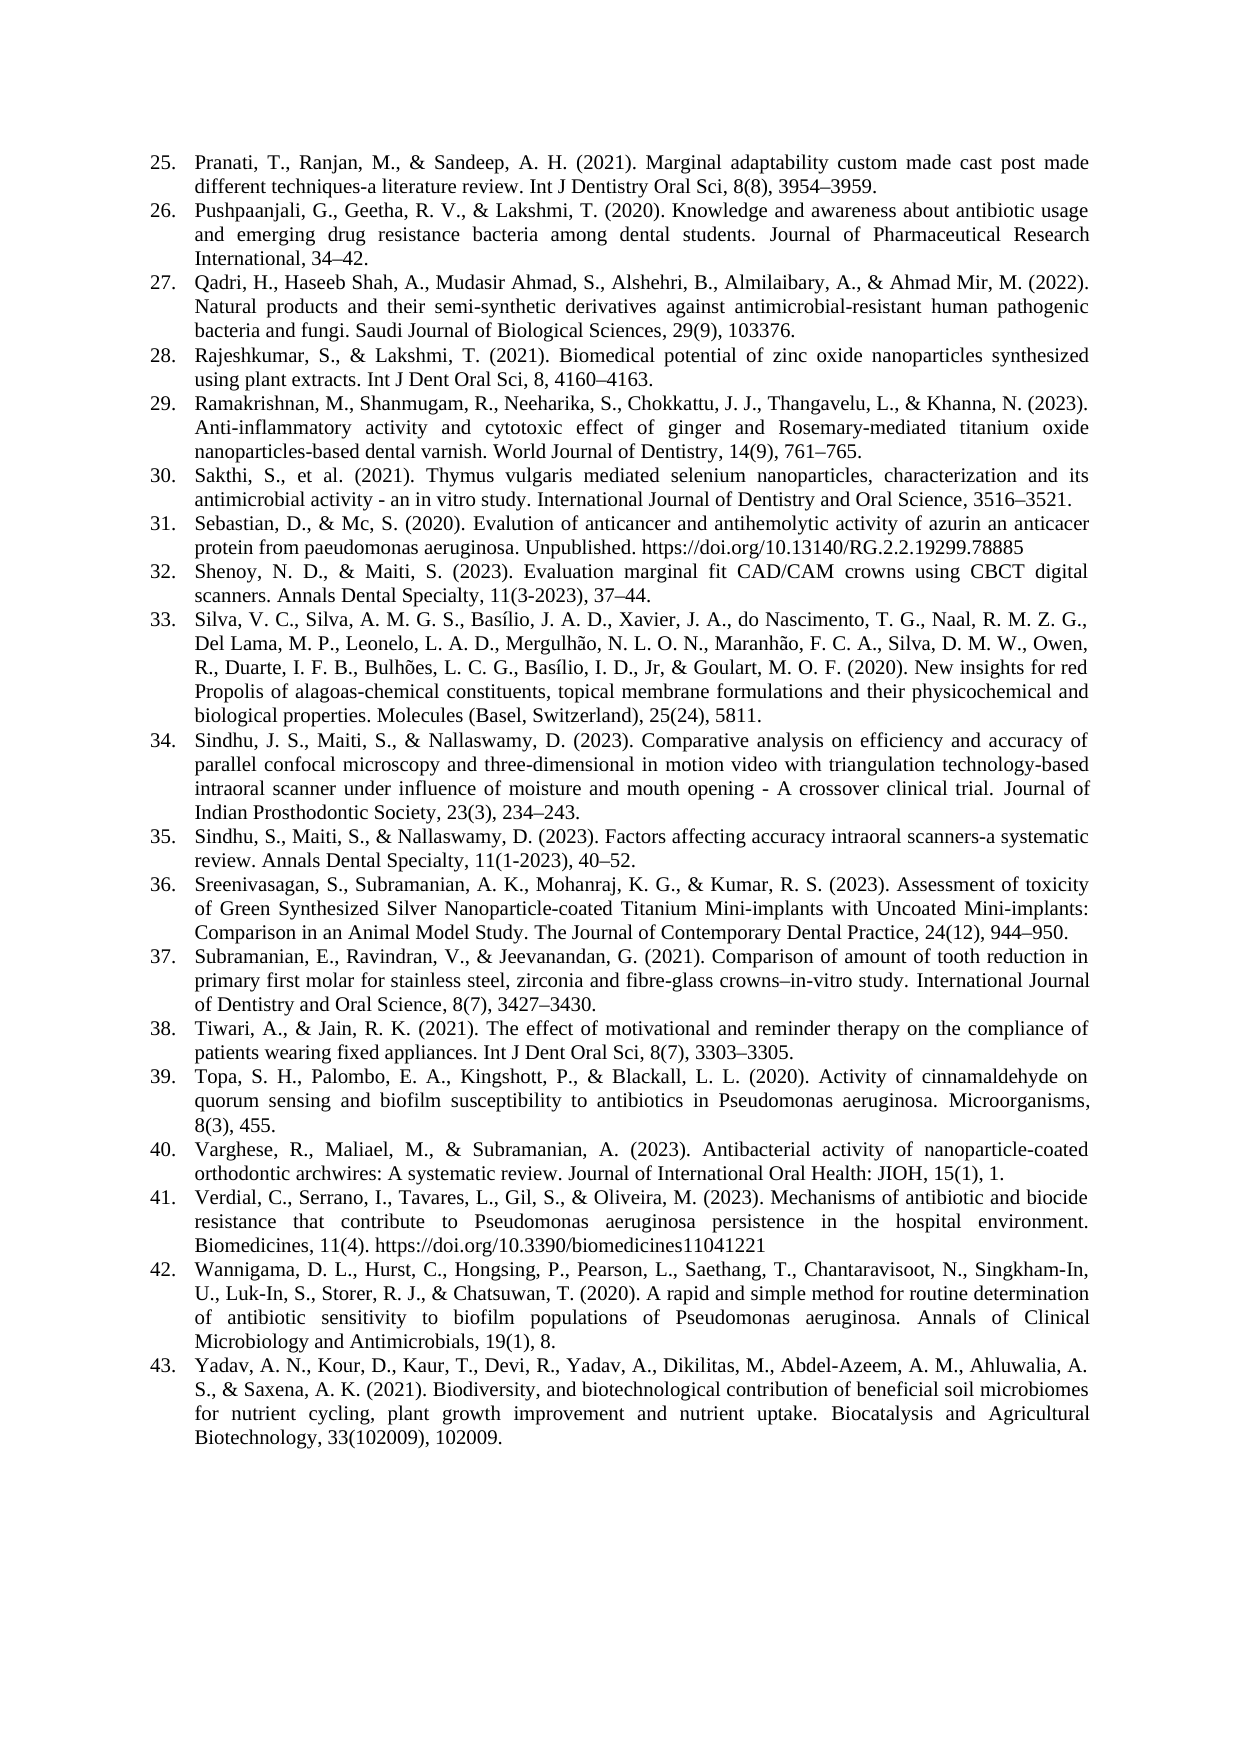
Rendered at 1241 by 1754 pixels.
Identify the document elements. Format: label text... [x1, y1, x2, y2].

text Wannigama, D. L., Hurst, C., Hongsing, P., Pearson, L., Saethang, T., Chantaravisoot, N., Singkham-In, U., Luk-In, S., Storer, R. J., & Chatsuwan, T. (2020). A rapid and simple method for routine determination of antibiotic sensitivity to biofilm populations of Pseudomonas aeruginosa. Annals of Clinical Microbiology and Antimicrobials, 19(1), 8. [150, 1257, 1090, 1353]
text Sebastian, D., & Mc, S. (2020). Evalution of anticancer and antihemolytic activity of azurin an anticacer protein from paeudomonas aeruginosa. Unpublished. https://doi.org/10.13140/RG.2.2.19299.78885 [150, 511, 1090, 559]
text Silva, V. C., Silva, A. M. G. S., Basílio, J. A. D., Xavier, J. A., do Nascimento, T. G., Naal, R. M. Z. G., Del Lama, M. P., Leonelo, L. A. D., Mergulhão, N. L. O. N., Maranhão, F. C. A., Silva, D. M. W., Owen, R., Duarte, I. F. B., Bulhões, L. C. G., Basílio, I. D., Jr, & Goulart, M. O. F. (2020). New insights for red Propolis of alagoas-chemical constituents, topical membrane formulations and their physicochemical and biological properties. Molecules (Basel, Switzerland), 25(24), 5811. [150, 607, 1090, 727]
text Topa, S. H., Palombo, E. A., Kingshott, P., & Blackall, L. L. (2020). Activity of cinnamaldehyde on quorum sensing and biofilm susceptibility to antibiotics in Pseudomonas aeruginosa. Microorganisms, 8(3), 455. [150, 1064, 1090, 1137]
text Yadav, A. N., Kour, D., Kaur, T., Devi, R., Yadav, A., Dikilitas, M., Abdel-Azeem, A. M., Ahluwalia, A. S., & Saxena, A. K. (2021). Biodiversity, and biotechnological contribution of beneficial soil microbiomes for nutrient cycling, plant growth improvement and nutrient uptake. Biocatalysis and Agricultural Biotechnology, 33(102009), 102009. [150, 1353, 1090, 1449]
text Sakthi, S., et al. (2021). Thymus vulgaris mediated selenium nanoparticles, characterization and its antimicrobial activity - an in vitro study. International Journal of Dentistry and Oral Science, 3516–3521. [150, 463, 1090, 511]
text Sindhu, J. S., Maiti, S., & Nallaswamy, D. (2023). Comparative analysis on efficiency and accuracy of parallel confocal microscopy and three-dimensional in motion video with triangulation technology-based intraoral scanner under influence of moisture and mouth opening - A crossover clinical trial. Journal of Indian Prosthodontic Society, 23(3), 234–243. [150, 727, 1090, 824]
text Qadri, H., Haseeb Shah, A., Mudasir Ahmad, S., Alshehri, B., Almilaibary, A., & Ahmad Mir, M. (2022). Natural products and their semi-synthetic derivatives against antimicrobial-resistant human pathogenic bacteria and fungi. Saudi Journal of Biological Sciences, 29(9), 103376. [150, 270, 1090, 342]
text Pranati, T., Ranjan, M., & Sandeep, A. H. (2021). Marginal adaptability custom made cast post made different techniques-a literature review. Int J Dentistry Oral Sci, 8(8), 3954–3959. [150, 150, 1090, 198]
text Subramanian, E., Ravindran, V., & Jeevanandan, G. (2021). Comparison of amount of tooth reduction in primary first molar for stainless steel, zirconia and fibre-glass crowns–in-vitro study. International Journal of Dentistry and Oral Science, 8(7), 3427–3430. [150, 944, 1090, 1016]
text Ramakrishnan, M., Shanmugam, R., Neeharika, S., Chokkattu, J. J., Thangavelu, L., & Khanna, N. (2023). Anti-inflammatory activity and cytotoxic effect of ginger and Rosemary-mediated titanium oxide nanoparticles-based dental varnish. World Journal of Dentistry, 14(9), 761–765. [150, 391, 1090, 463]
text Pushpaanjali, G., Geetha, R. V., & Lakshmi, T. (2020). Knowledge and awareness about antibiotic usage and emerging drug resistance bacteria among dental students. Journal of Pharmaceutical Research International, 34–42. [150, 198, 1090, 270]
text Sreenivasagan, S., Subramanian, A. K., Mohanraj, K. G., & Kumar, R. S. (2023). Assessment of toxicity of Green Synthesized Silver Nanoparticle-coated Titanium Mini-implants with Uncoated Mini-implants: Comparison in an Animal Model Study. The Journal of Contemporary Dental Practice, 24(12), 944–950. [150, 872, 1090, 944]
text Rajeshkumar, S., & Lakshmi, T. (2021). Biomedical potential of zinc oxide nanoparticles synthesized using plant extracts. Int J Dent Oral Sci, 8, 4160–4163. [150, 342, 1090, 391]
text Verdial, C., Serrano, I., Tavares, L., Gil, S., & Oliveira, M. (2023). Mechanisms of antibiotic and biocide resistance that contribute to Pseudomonas aeruginosa persistence in the hospital environment. Biomedicines, 11(4). https://doi.org/10.3390/biomedicines11041221 [150, 1185, 1090, 1257]
text Tiwari, A., & Jain, R. K. (2021). The effect of motivational and reminder therapy on the compliance of patients wearing fixed appliances. Int J Dent Oral Sci, 8(7), 3303–3305. [150, 1016, 1090, 1064]
text Shenoy, N. D., & Maiti, S. (2023). Evaluation marginal fit CAD/CAM crowns using CBCT digital scanners. Annals Dental Specialty, 11(3-2023), 37–44. [150, 559, 1090, 607]
text Varghese, R., Maliael, M., & Subramanian, A. (2023). Antibacterial activity of nanoparticle-coated orthodontic archwires: A systematic review. Journal of International Oral Health: JIOH, 15(1), 1. [150, 1137, 1090, 1185]
text Sindhu, S., Maiti, S., & Nallaswamy, D. (2023). Factors affecting accuracy intraoral scanners-a systematic review. Annals Dental Specialty, 11(1-2023), 40–52. [150, 824, 1090, 872]
